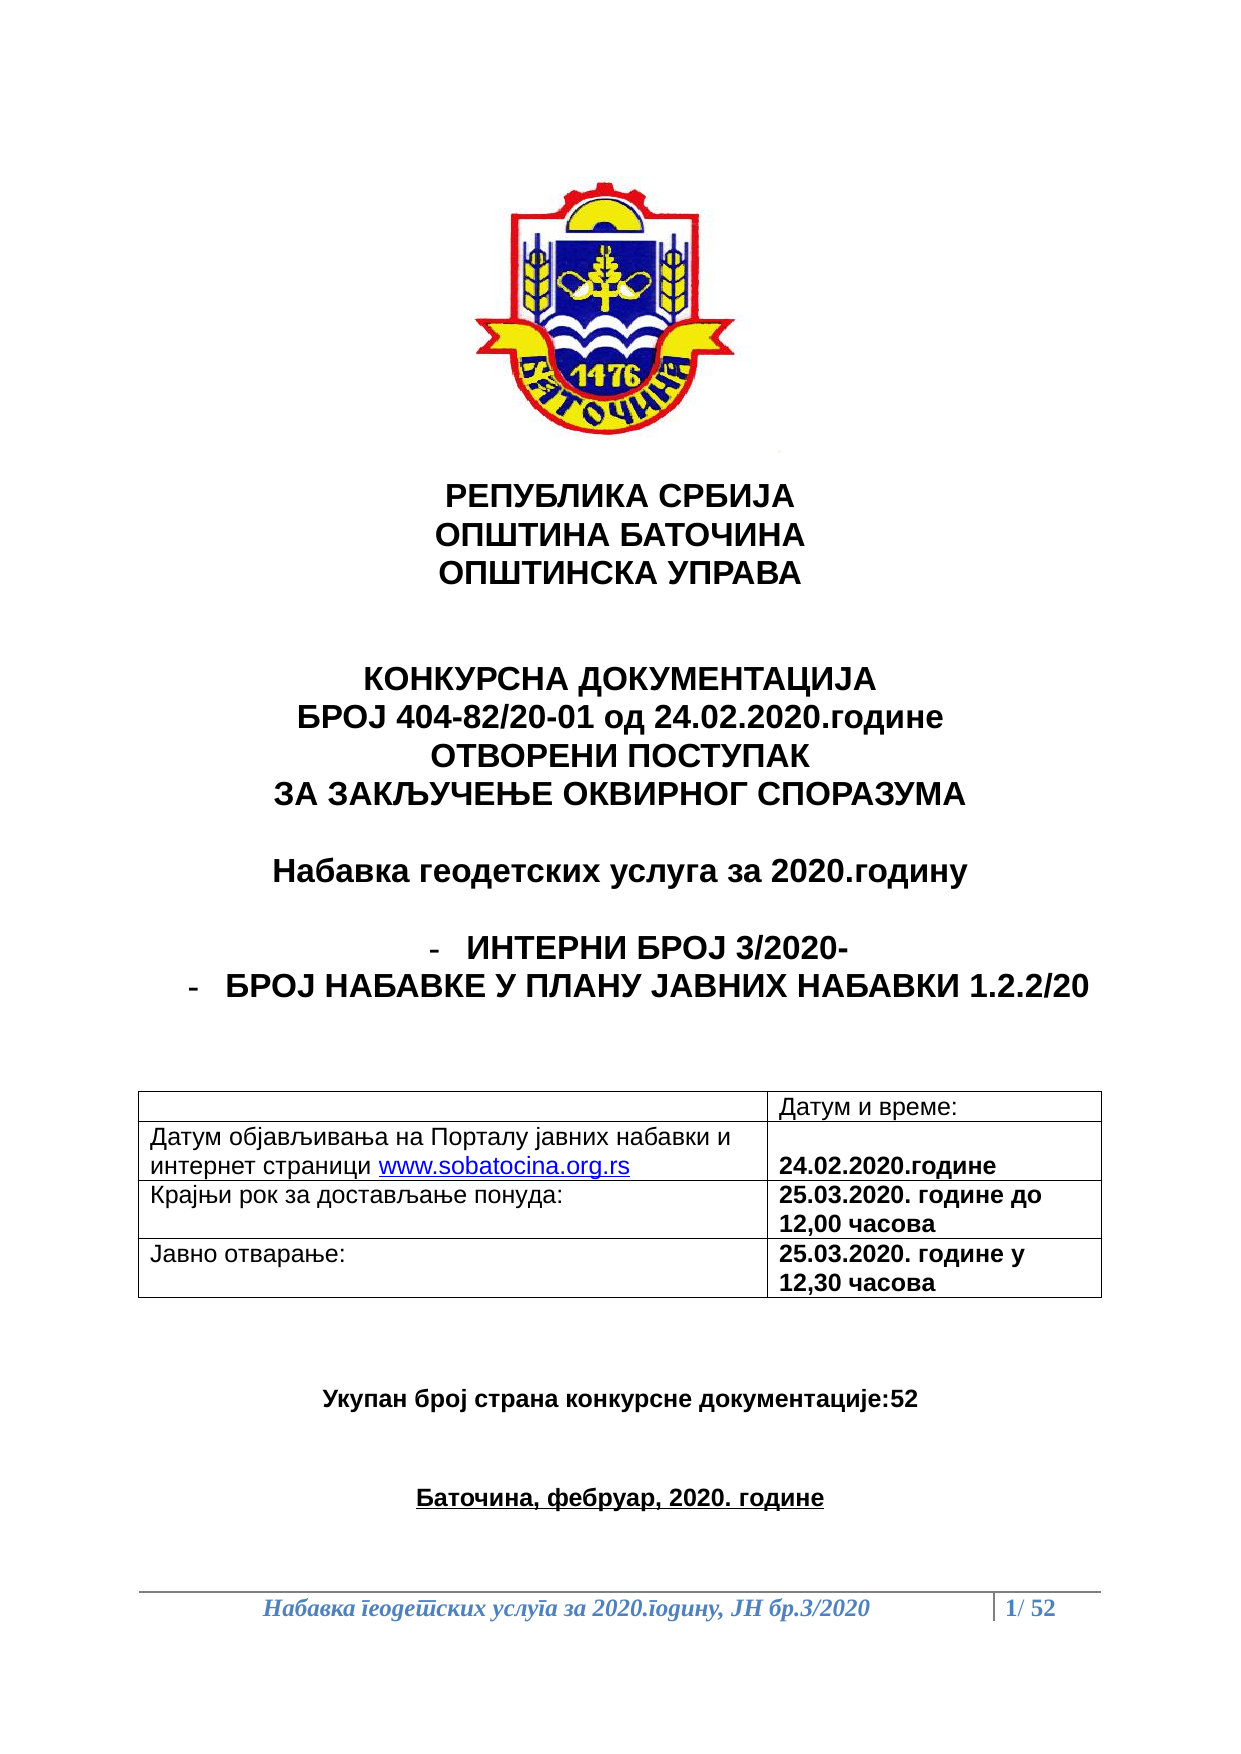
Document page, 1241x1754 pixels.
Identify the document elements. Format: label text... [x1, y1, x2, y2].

text БРОЈ 404-82/20-01 од 24.02.2020.године [150, 697, 1090, 736]
table_header Датум и време: [768, 1092, 1101, 1121]
text Набавка геодетских услуга за 2020.годину [150, 851, 1090, 889]
list ИНТЕРНИ БРОЈ 3/2020- [187, 928, 1090, 966]
text OПШТИНСКА УПРАВА [150, 553, 1090, 592]
text ЗА ЗАКЉУЧЕЊЕ ОКВИРНОГ СПОРАЗУМА [150, 774, 1090, 812]
table_cell Датум објављивања на Порталу јавних набавки и интернет страници www.sobatocina.org.rs [139, 1122, 767, 1179]
text КОНКУРСНА ДОКУМЕНТАЦИЈА [150, 659, 1090, 697]
list БРОЈ НАБАВКЕ У ПЛАНУ ЈАВНИХ НАБАВКИ 1.2.2/20 [187, 966, 1090, 1005]
text ОПШТИНА БАТОЧИНА [150, 515, 1090, 553]
table_cell 25.03.2020. године у 12,30 часова [768, 1239, 1101, 1297]
table_header [139, 1092, 767, 1121]
table_cell 24.02.2020.године [768, 1122, 1101, 1179]
text Укупан број страна конкурсне документације:52 [150, 1384, 1090, 1413]
picture [458, 177, 781, 452]
subtitle Баточина, фебруар, 2020. године [150, 1483, 1090, 1511]
table_cell 25.03.2020. године до 12,00 часова [768, 1181, 1101, 1238]
table_cell Крајњи рок за достављање понуда: [139, 1181, 767, 1238]
table_cell Јавно отварање: [139, 1239, 767, 1297]
text РЕПУБЛИКА СРБИЈА [150, 476, 1090, 515]
text ОТВОРЕНИ ПОСТУПАК [150, 736, 1090, 774]
